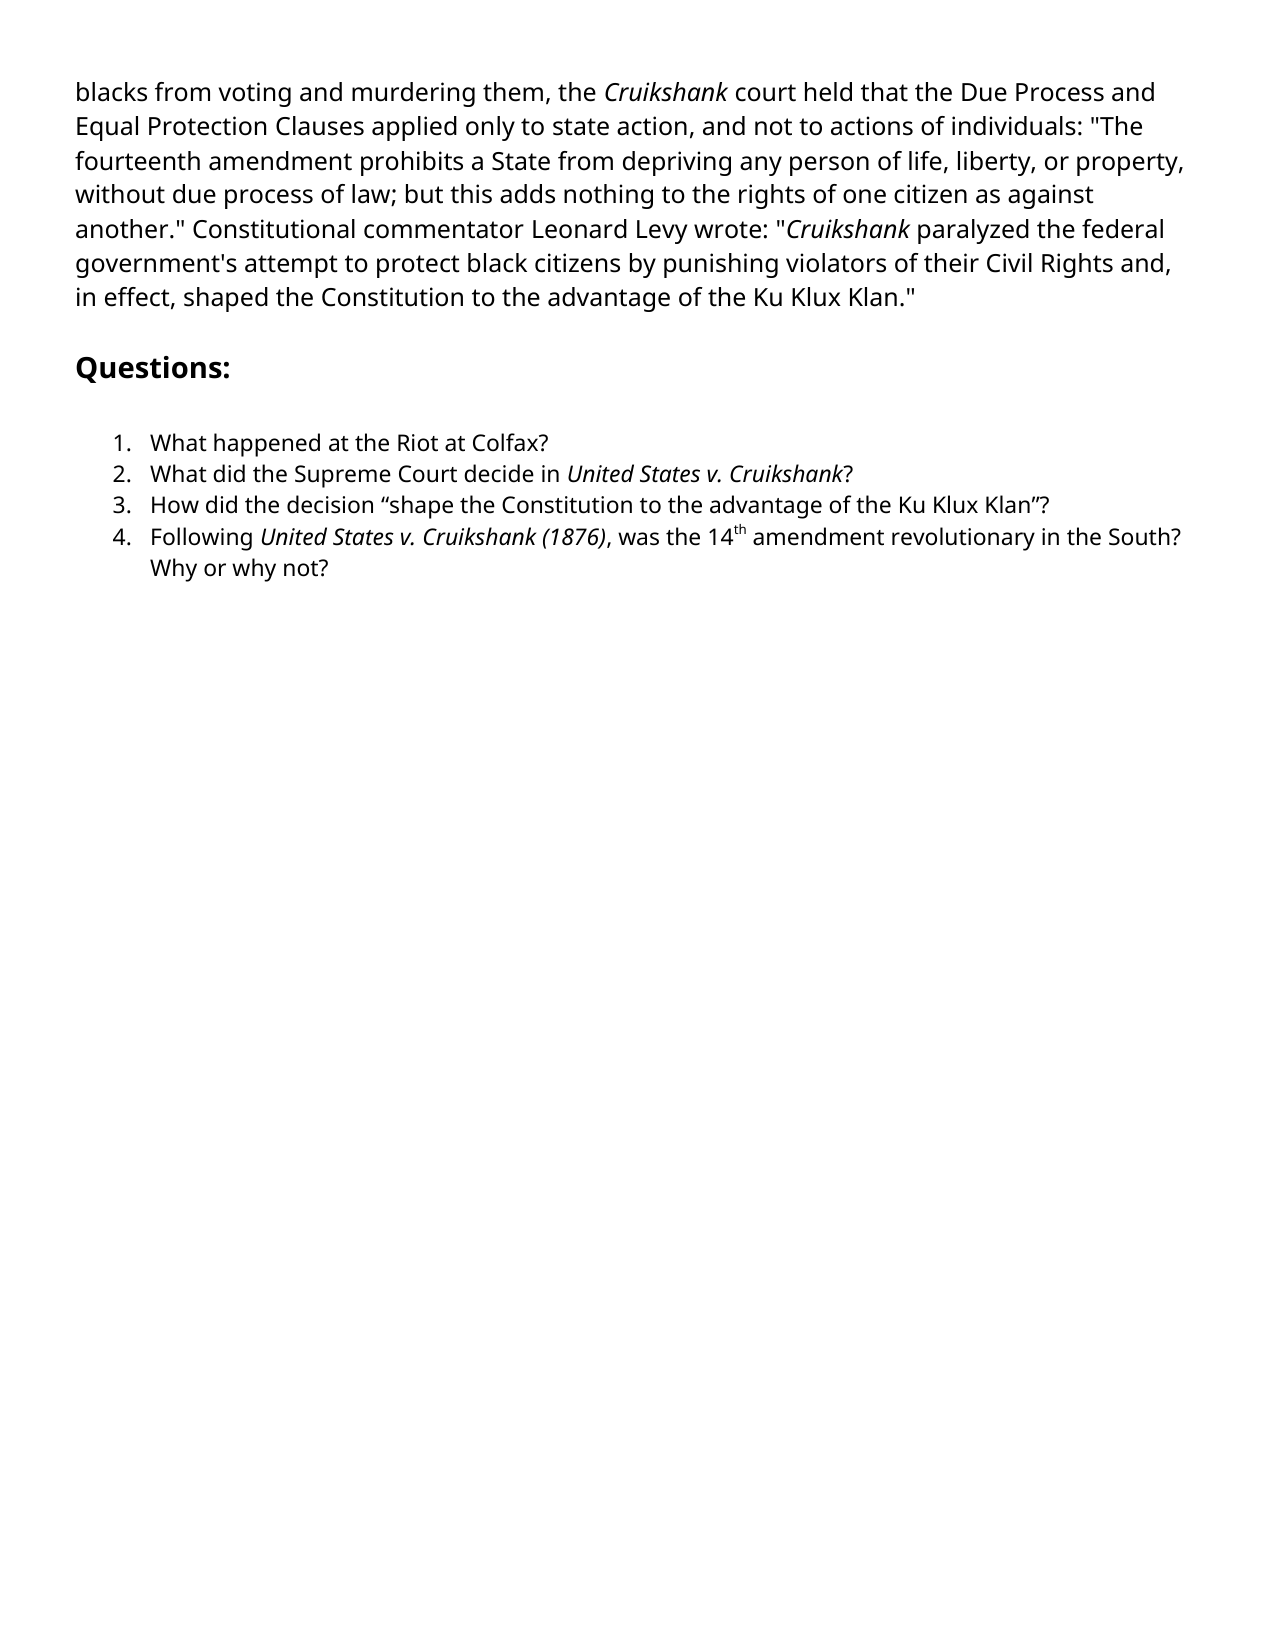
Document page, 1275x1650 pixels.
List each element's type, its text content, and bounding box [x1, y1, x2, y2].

text Questions: [75, 347, 1200, 387]
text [75, 75, 1200, 313]
list How did the decision “shape the Constitution to the advantage of the Ku Klux Klan”? [112, 489, 1200, 521]
list Following United States v. Cruikshank (1876), was the 14th amendment revolutionary in the South? Why or why not? [112, 521, 1200, 583]
list What happened at the Riot at Colfax? [112, 427, 1200, 458]
list What did the Supreme Court decide in United States v. Cruikshank? [112, 458, 1200, 489]
